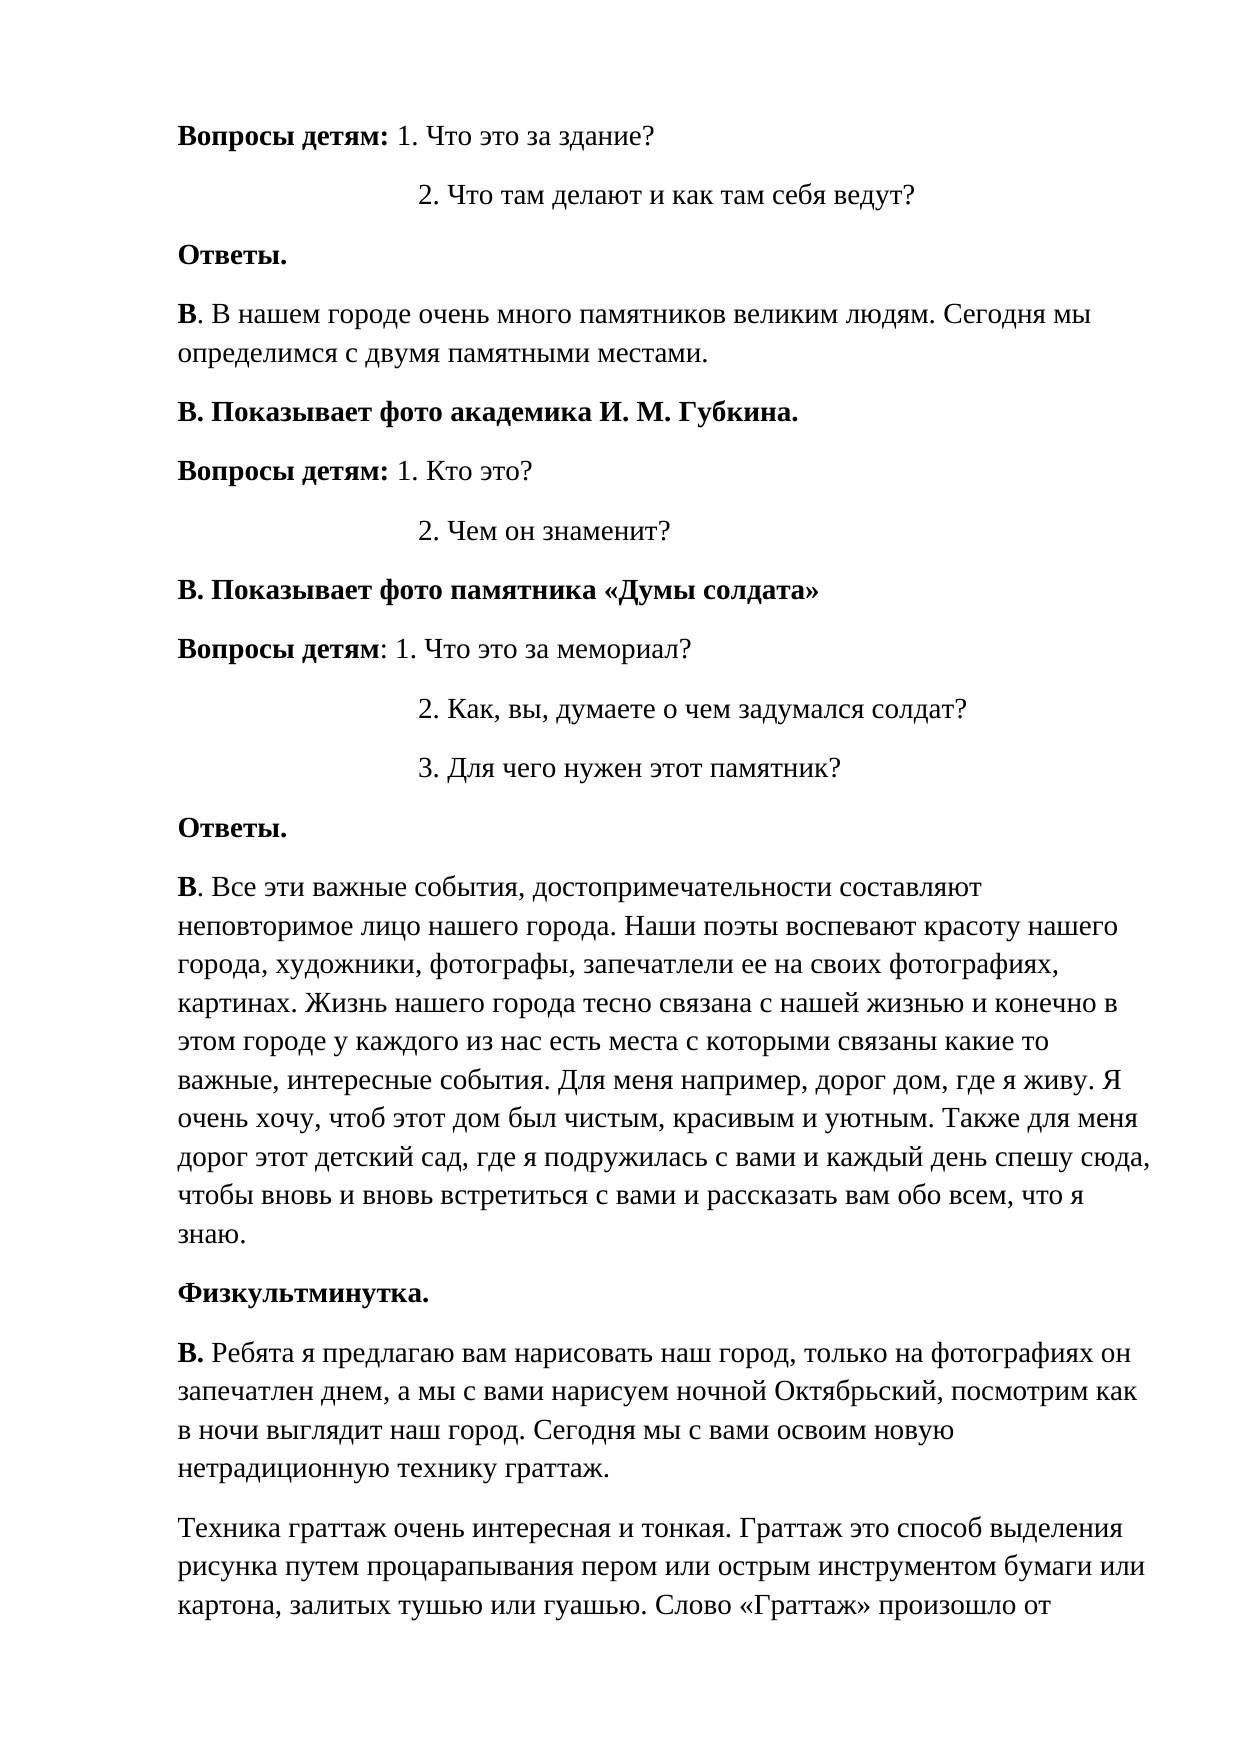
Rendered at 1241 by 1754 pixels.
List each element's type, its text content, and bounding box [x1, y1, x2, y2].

text 2. Как, вы, думаете о чем задумался солдат? [177, 691, 1152, 724]
text В. В нашем городе очень много памятников великим людям. Сегодня мы определимся с двумя памятными местами. [177, 296, 1152, 368]
text 2. Что там делают и как там себя ведут? [177, 177, 1152, 211]
text В. Показывает фото академика И. М. Губкина. [177, 394, 1152, 428]
text Вопросы детям: 1. Что это за мемориал? [177, 632, 1152, 665]
text Ответы. [177, 810, 1152, 843]
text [177, 1510, 1152, 1620]
text 2. Чем он знаменит? [177, 513, 1152, 546]
text В. Ребята я предлагаю вам нарисовать наш город, только на фотографиях он запечатлен днем, а мы с вами нарисуем ночной Октябрьский, посмотрим как в ночи выглядит наш город. Сегодня мы с вами освоим новую нетрадиционную технику граттаж. [177, 1335, 1152, 1484]
text Физкультминутка. [177, 1275, 1152, 1309]
text В. Все эти важные события, достопримечательности составляют неповторимое лицо нашего города. Наши поэты воспевают красоту нашего города, художники, фотографы, запечатлели ее на своих фотографиях, картинах. Жизнь нашего города тесно связана с нашей жизнью и конечно в этом городе у каждого из нас есть места с которыми связаны какие то важные, интересные события. Для меня например, дорог дом, где я живу. Я очень хочу, чтоб этот дом был чистым, красивым и уютным. Также для меня дорог этот детский сад, где я подружилась с вами и каждый день спешу сюда, чтобы вновь и вновь встретиться с вами и рассказать вам обо всем, что я знаю. [177, 869, 1152, 1249]
text 3. Для чего нужен этот памятник? [177, 750, 1152, 784]
text В. Показывает фото памятника «Думы солдата» [177, 572, 1152, 606]
text Ответы. [177, 237, 1152, 270]
text Вопросы детям: 1. Кто это? [177, 453, 1152, 487]
text Вопросы детям: 1. Что это за здание? [177, 118, 1152, 152]
